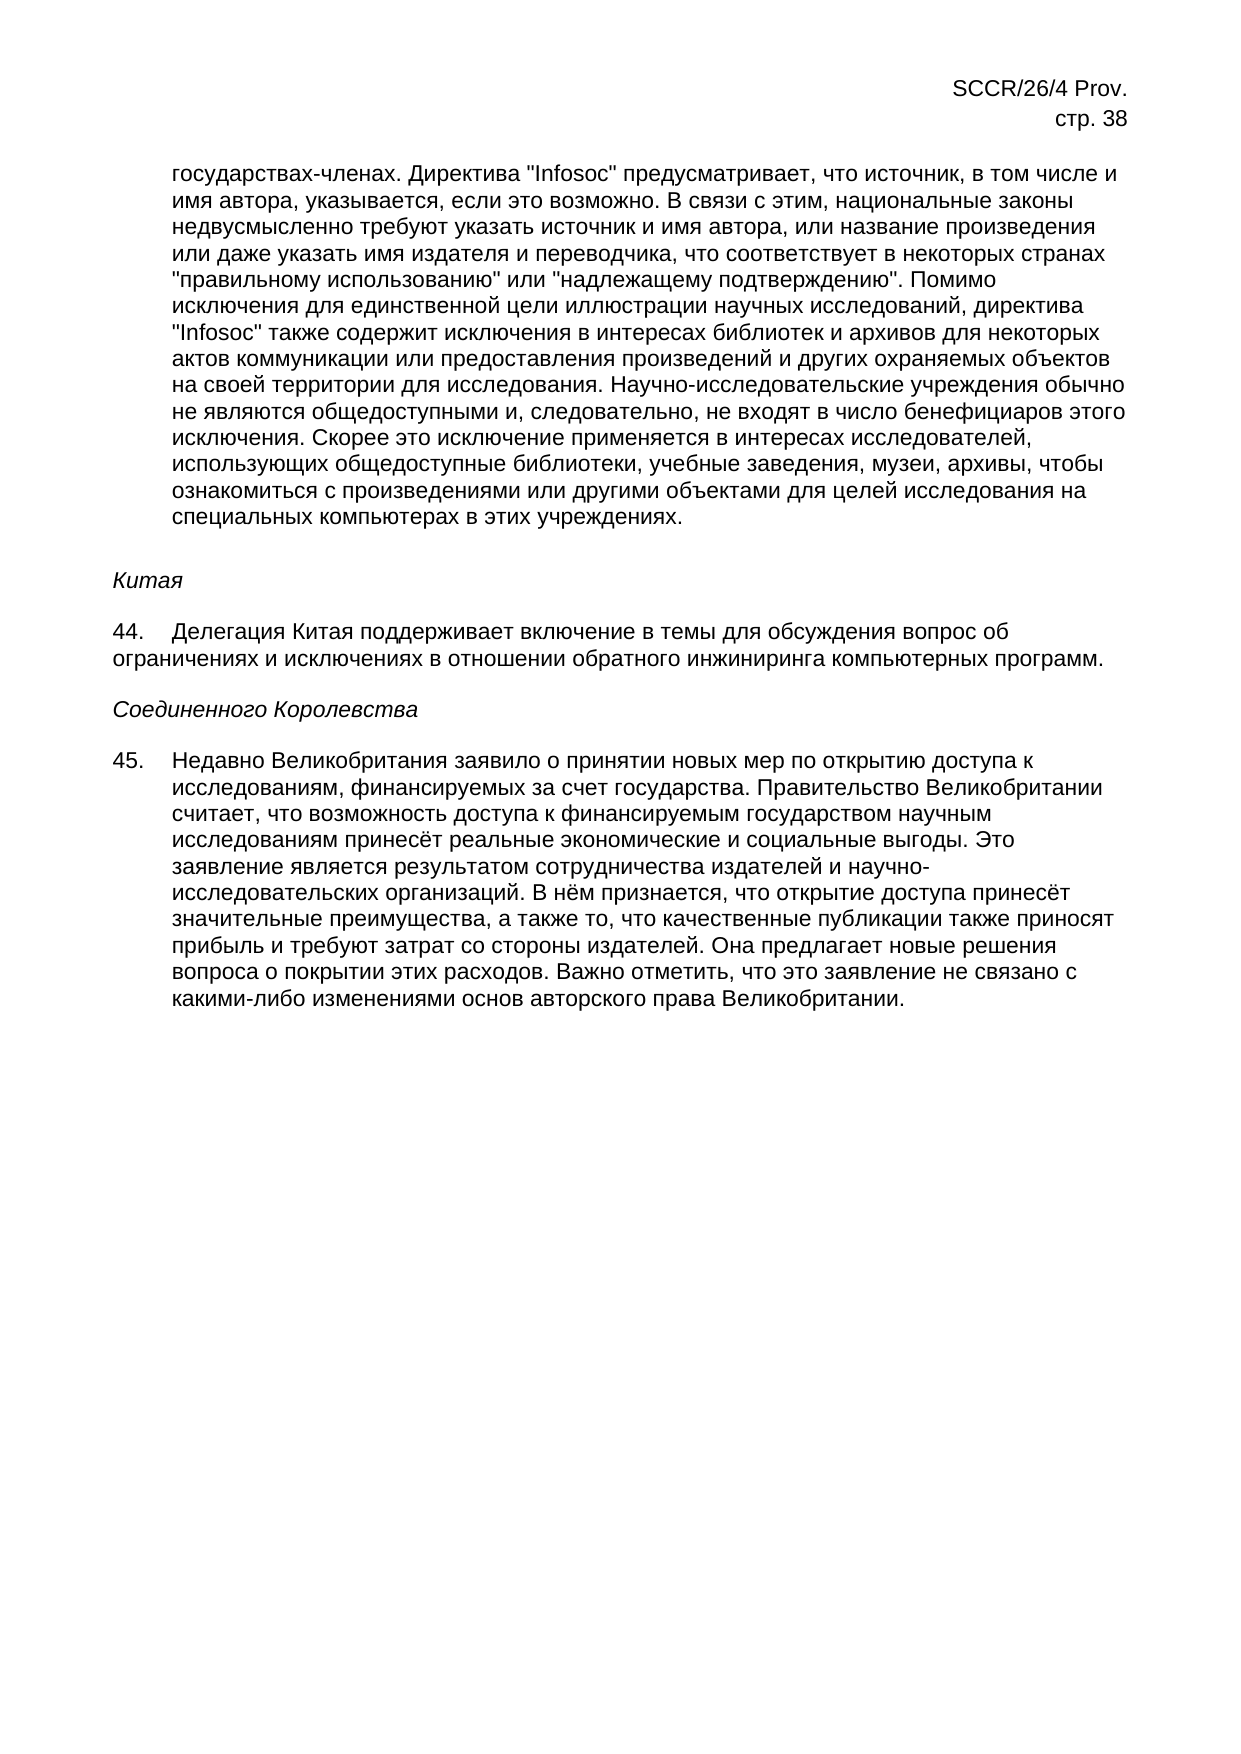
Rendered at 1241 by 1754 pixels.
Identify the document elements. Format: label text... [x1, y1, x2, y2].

list Китая [112, 567, 1128, 593]
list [172, 160, 1128, 529]
text Соединенного Королевства [112, 696, 1128, 722]
list 44. Делегация Китая поддерживает включение в темы для обсуждения вопрос об ограничениях и исключениях в отношении обратного инжиниринга компьютерных программ. [112, 618, 1128, 671]
list 45. Недавно Великобритания заявило о принятии новых мер по открытию доступа к исследованиям, финансируемых за счет государства. Правительство Великобритании считает, что возможность доступа к финансируемым государством научным исследованиям принесёт реальные экономические и социальные выгоды. Это заявление является результатом сотрудничества издателей и научно-исследовательских организаций. В нём признается, что открытие доступа принесёт значительные преимущества, а также то, что качественные публикации также приносят прибыль и требуют затрат со стороны издателей. Она предлагает новые решения вопроса о покрытии этих расходов. Важно отметить, что это заявление не связано с какими-либо изменениями основ авторского права Великобритании. [112, 747, 1128, 1011]
